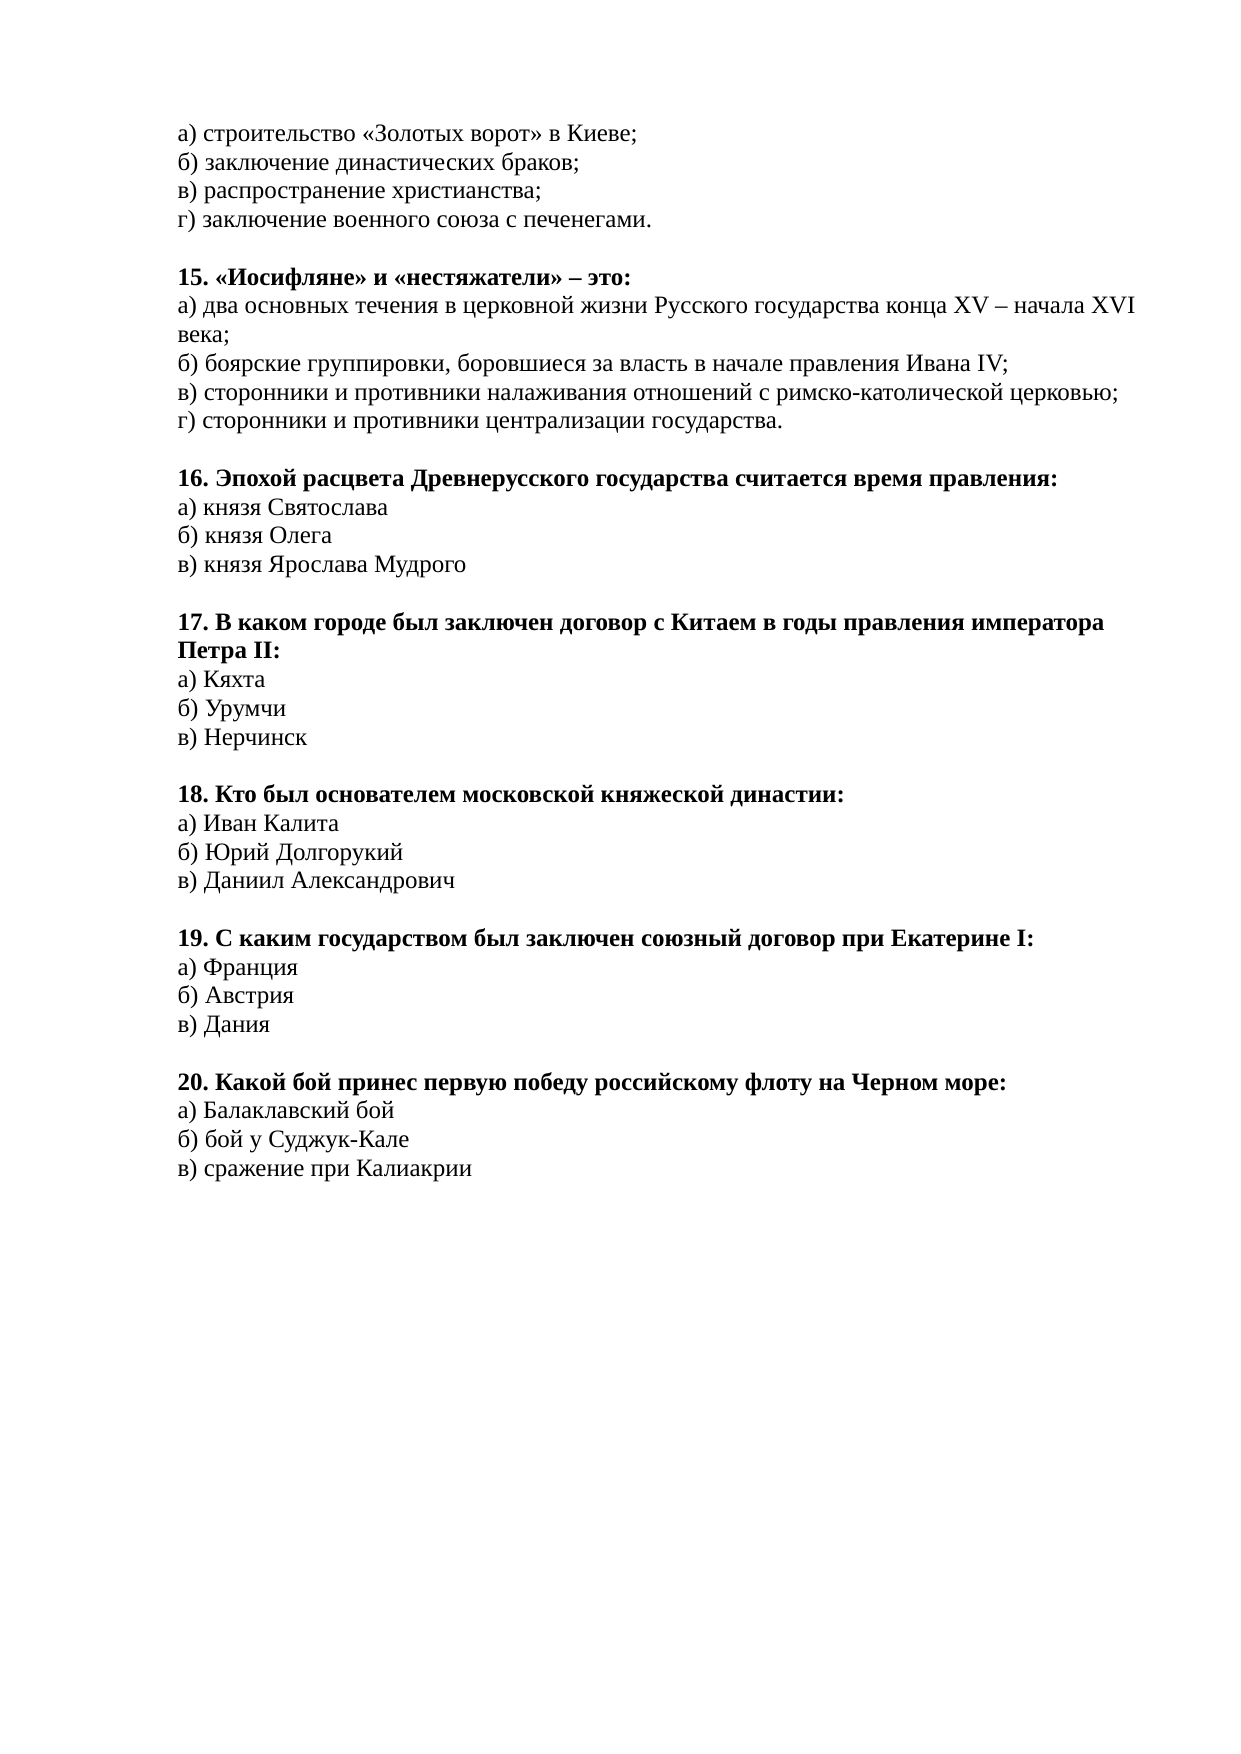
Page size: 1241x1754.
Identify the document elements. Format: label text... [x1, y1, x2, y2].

text 17. В каком городе был заключен договор с Китаем в годы правления императора Петра II: [177, 607, 1152, 664]
text а) Франция [177, 952, 1152, 981]
text 15. «Иосифляне» и «нестяжатели» – это: [177, 262, 1152, 291]
text в) Даниил Александрович [177, 866, 1152, 894]
text в) Дания [177, 1009, 1152, 1038]
text б) князя Олега [177, 521, 1152, 549]
text б) заключение династических браков; [177, 147, 1152, 176]
text в) Нерчинск [177, 722, 1152, 751]
text а) два основных течения в церковной жизни Русского государства конца XV – начала XVI века; [177, 291, 1152, 348]
text а) строительство «Золотых ворот» в Киеве; [177, 118, 1152, 147]
text в) распространение христианства; [177, 176, 1152, 204]
text г) сторонники и противники централизации государства. [177, 406, 1152, 434]
text 19. С каким государством был заключен союзный договор при Екатерине I: [177, 923, 1152, 952]
text г) заключение военного союза с печенегами. [177, 204, 1152, 233]
text б) боярские группировки, боровшиеся за власть в начале правления Ивана IV; [177, 348, 1152, 377]
text 18. Кто был основателем московской княжеской династии: [177, 779, 1152, 808]
text в) сторонники и противники налаживания отношений с римско-католической церковью; [177, 377, 1152, 406]
text 16. Эпохой расцвета Древнерусского государства считается время правления: [177, 463, 1152, 492]
text б) Юрий Долгорукий [177, 837, 1152, 866]
text а) Балаклавский бой [177, 1096, 1152, 1124]
text б) бой у Суджук-Кале [177, 1124, 1152, 1153]
text а) князя Святослава [177, 492, 1152, 521]
text в) князя Ярослава Мудрого [177, 549, 1152, 578]
text в) сражение при Калиакрии [177, 1153, 1152, 1182]
text 20. Какой бой принес первую победу российскому флоту на Черном море: [177, 1067, 1152, 1096]
text а) Иван Калита [177, 808, 1152, 837]
text б) Австрия [177, 981, 1152, 1009]
text а) Кяхта [177, 664, 1152, 693]
text б) Урумчи [177, 693, 1152, 722]
